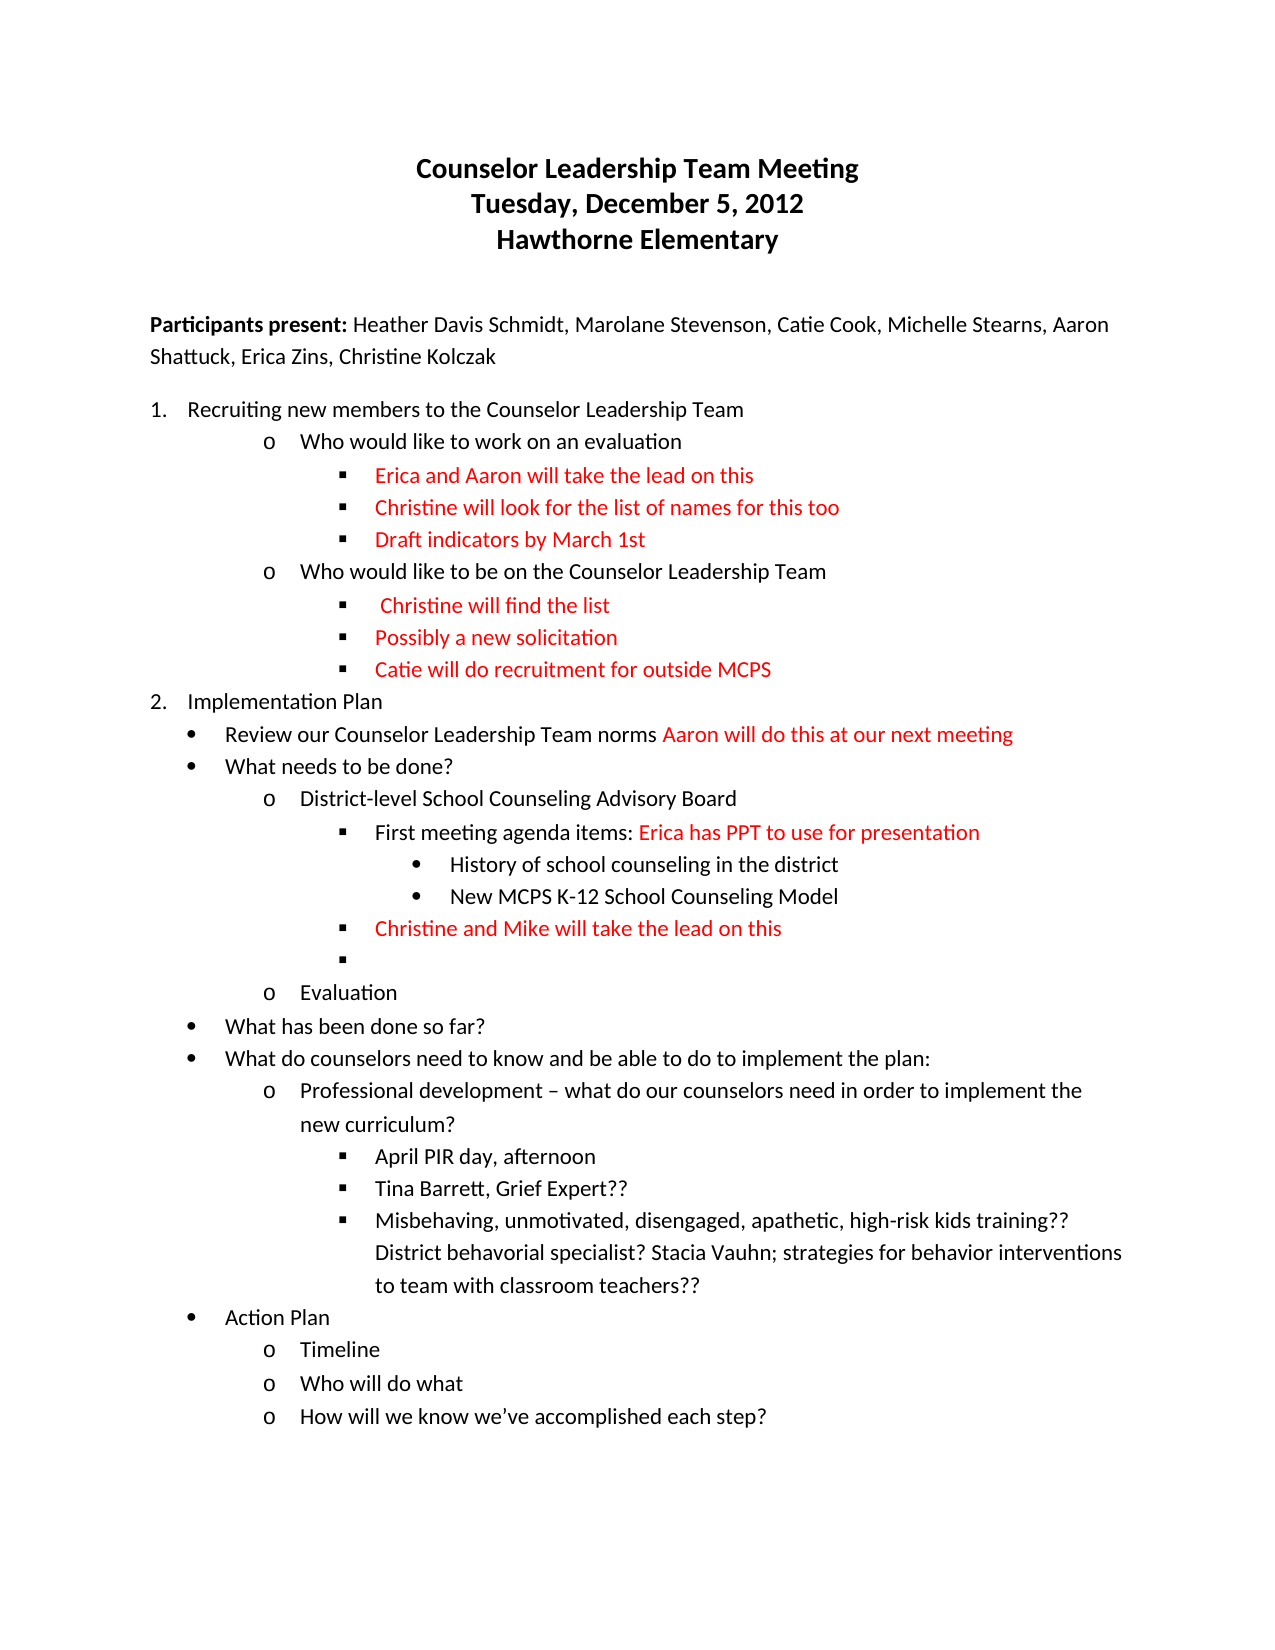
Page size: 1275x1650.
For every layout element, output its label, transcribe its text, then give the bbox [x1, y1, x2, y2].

text Hawthorne Elementary [150, 221, 1125, 257]
text Counselor Leadership Team Meeting [150, 150, 1125, 186]
list Evaluation [262, 978, 1125, 1008]
list Who would like to work on an evaluation [262, 427, 1125, 456]
list Catie will do recruitment for outside MCPS [337, 655, 1125, 683]
list Tina Barrett, Grief Expert?? [337, 1174, 1125, 1202]
text Tuesday, December 5, 2012 [150, 186, 1125, 221]
list Christine will find the list [337, 591, 1125, 619]
list Timeline [262, 1335, 1125, 1364]
list Christine will look for the list of names for this too [337, 493, 1125, 521]
list Review our Counselor Leadership Team norms Aaron will do this at our next meeting [187, 720, 1125, 748]
list History of school counseling in the district [412, 850, 1125, 878]
list Who will do what [262, 1369, 1125, 1398]
list What needs to be done? [187, 752, 1125, 780]
list Recruiting new members to the Counselor Leadership Team [150, 395, 1125, 423]
list District-level School Counseling Advisory Board [262, 784, 1125, 813]
list Who would like to be on the Counselor Leadership Team [262, 557, 1125, 587]
list How will we know we’ve accomplished each step? [262, 1402, 1125, 1431]
list April PIR day, afternoon [337, 1142, 1125, 1170]
list Implementation Plan [150, 687, 1125, 716]
list Draft indicators by March 1st [337, 525, 1125, 553]
list New MCPS K-12 School Counseling Model [412, 882, 1125, 910]
list First meeting agenda items: Erica has PPT to use for presentation [337, 818, 1125, 846]
list Misbehaving, unmotivated, disengaged, apathetic, high-risk kids training?? District behavorial specialist? Stacia Vauhn; strategies for behavior interventions to team with classroom teachers?? [337, 1206, 1125, 1299]
text Participants present: Heather Davis Schmidt, Marolane Stevenson, Catie Cook, Michelle Stearns, Aaron Shattuck, Erica Zins, Christine Kolczak [150, 310, 1125, 370]
list What do counselors need to know and be able to do to implement the plan: [187, 1044, 1125, 1072]
list Action Plan [187, 1303, 1125, 1331]
list Possibly a new solicitation [337, 623, 1125, 651]
list Christine and Mike will take the lead on this [337, 914, 1125, 942]
list Professional development – what do our counselors need in order to implement the new curriculum? [262, 1076, 1125, 1138]
list What has been done so far? [187, 1012, 1125, 1040]
list Erica and Aaron will take the lead on this [337, 461, 1125, 489]
